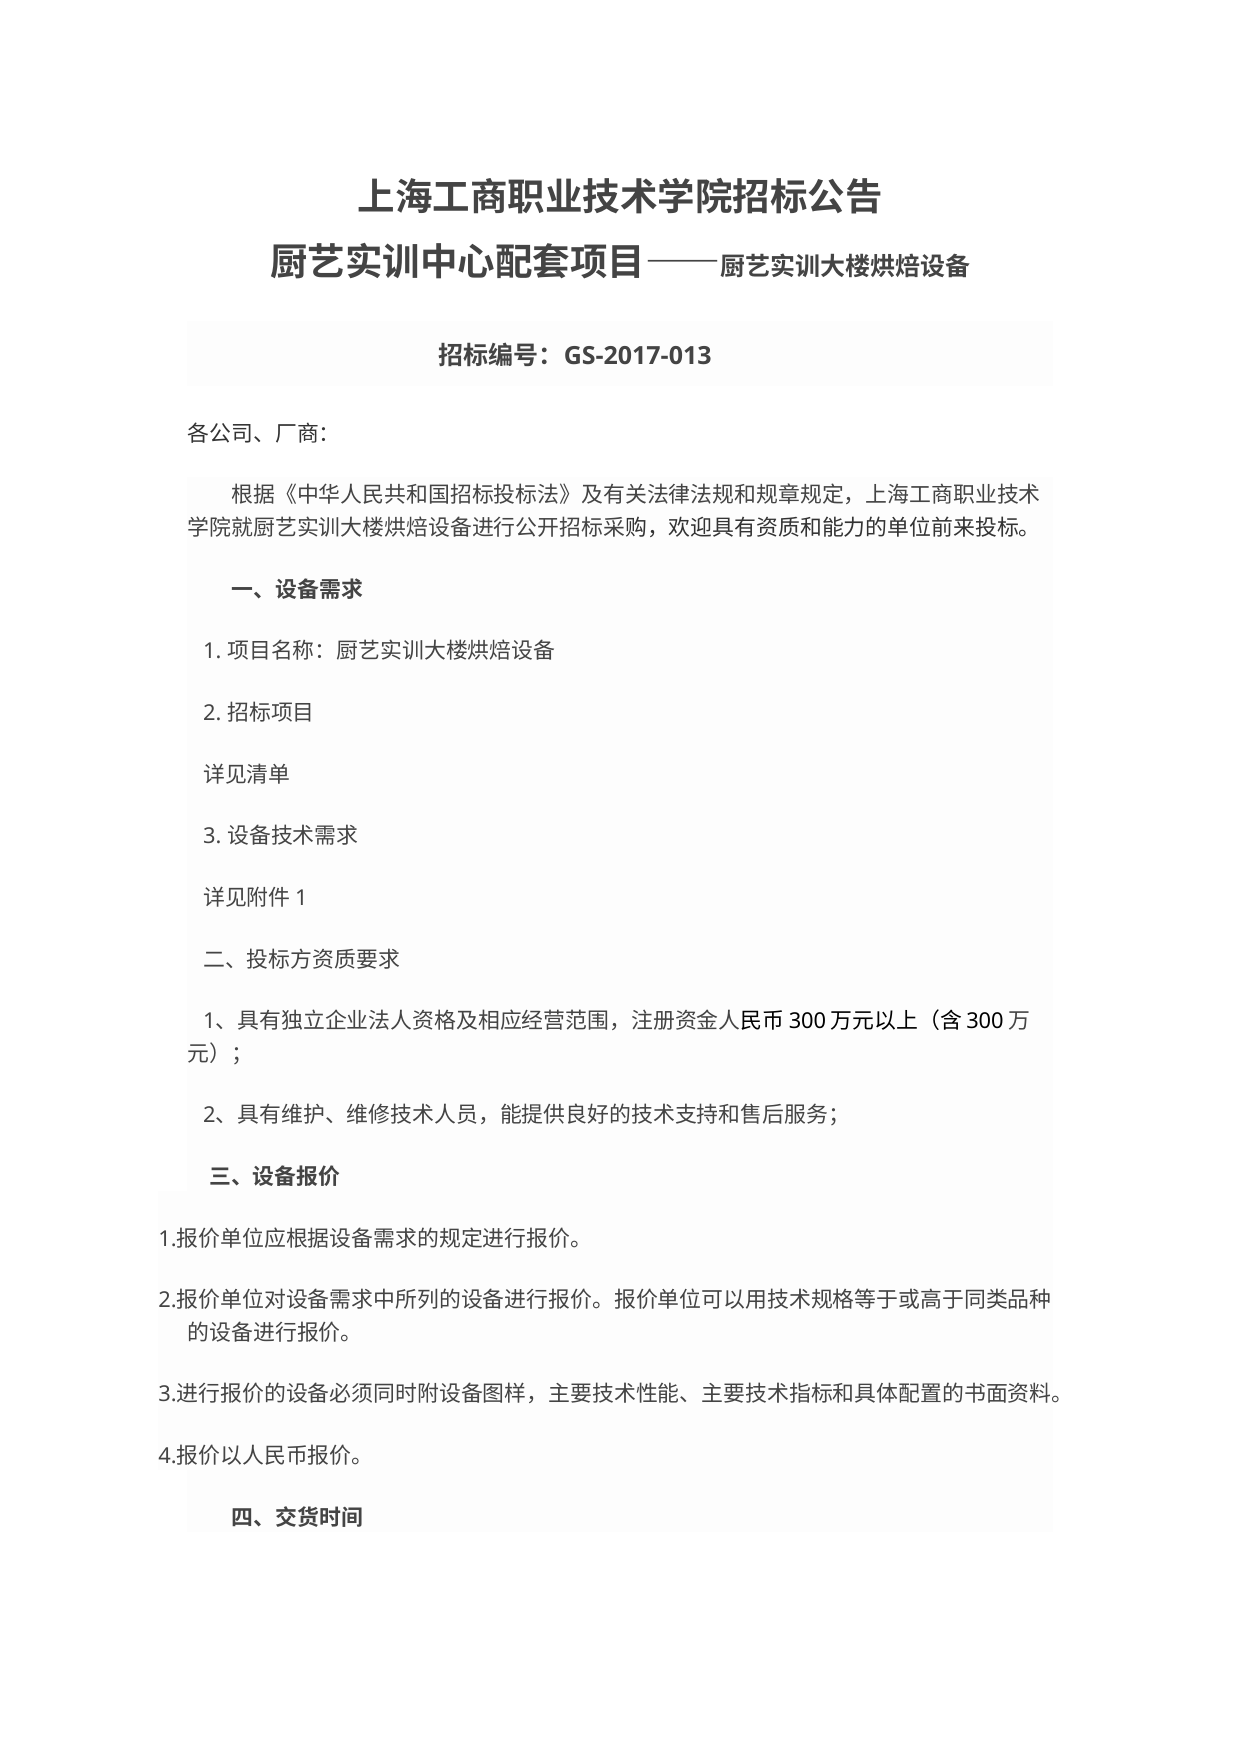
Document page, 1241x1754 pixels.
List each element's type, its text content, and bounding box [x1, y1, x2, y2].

text 根据《中华人民共和国招标投标法》及有关法律法规和规章规定，上海工商职业技术学院就厨艺实训大楼烘焙设备进行公开招标采购，欢迎具有资质和能力的单位前来投标。 [187, 477, 1053, 542]
text 三、设备报价 [187, 1159, 1053, 1191]
text 2、具有维护、维修技术人员，能提供良好的技术支持和售后服务； [187, 1097, 1053, 1129]
text 3.进行报价的设备必须同时附设备图样，主要技术性能、主要技术指标和具体配置的书面资料。 [158, 1376, 1053, 1409]
text 1.报价单位应根据设备需求的规定进行报价。 [158, 1220, 1053, 1253]
text 上海工商职业技术学院招标公告 [187, 162, 1053, 227]
text 一、设备需求 [187, 571, 1053, 604]
text 2. 招标项目 [187, 694, 1053, 727]
text 各公司、厂商： [187, 415, 1053, 448]
text 1、具有独立企业法人资格及相应经营范围，注册资金人民币300万元以上（含300万元）； [187, 1003, 1053, 1068]
text 详见附件1 [187, 879, 1053, 912]
text 招标编号：GS-2017-013 [187, 321, 1053, 386]
text 2.报价单位对设备需求中所列的设备进行报价。报价单位可以用技术规格等于或高于同类品种的设备进行报价。 [158, 1282, 1053, 1347]
text 厨艺实训中心配套项目——厨艺实训大楼烘焙设备 [187, 227, 1053, 292]
text 详见清单 [187, 756, 1053, 789]
text 四、交货时间 [187, 1499, 1053, 1532]
text 3. 设备技术需求 [187, 818, 1053, 850]
text 二、投标方资质要求 [187, 941, 1053, 974]
text 1. 项目名称：厨艺实训大楼烘焙设备 [187, 633, 1053, 665]
text 4.报价以人民币报价。 [158, 1438, 1053, 1470]
